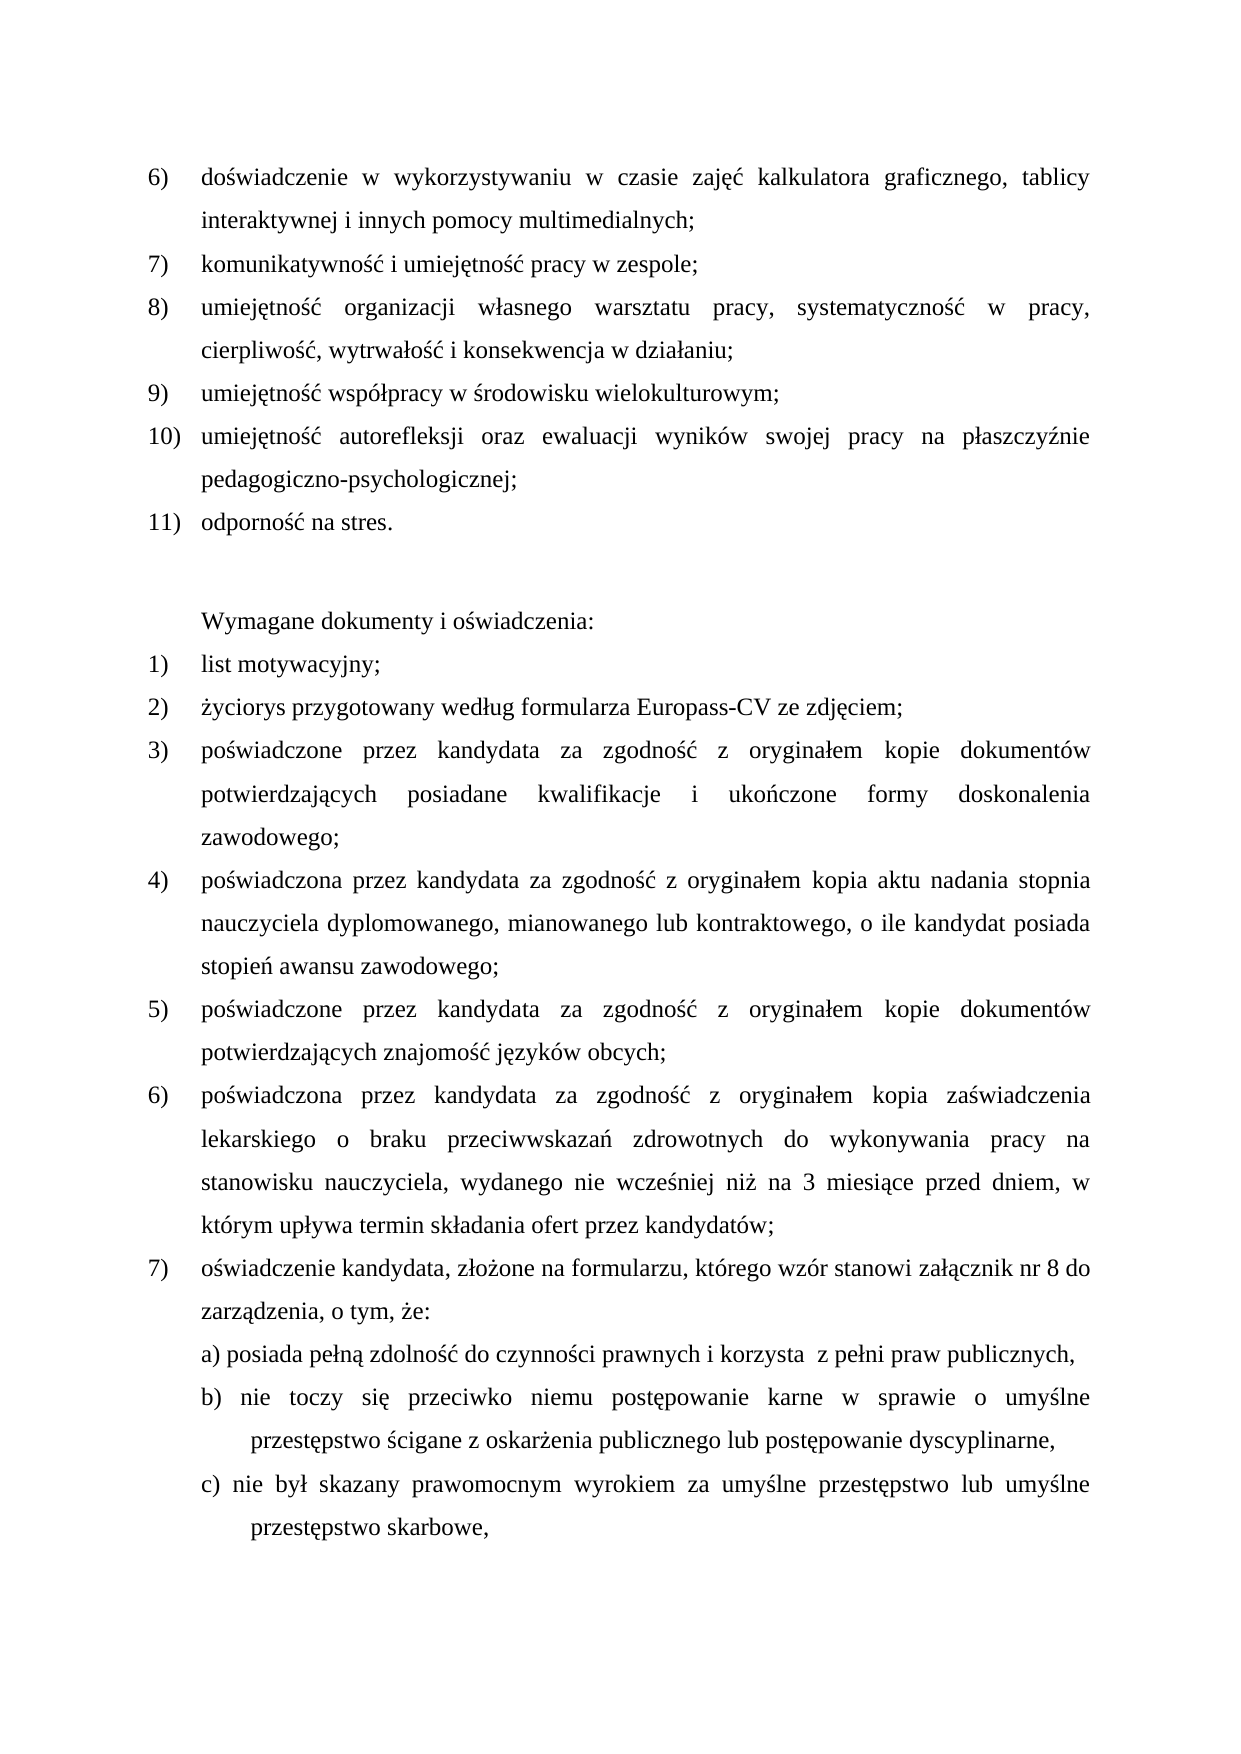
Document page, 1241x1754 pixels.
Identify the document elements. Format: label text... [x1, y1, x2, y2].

text 5) poświadczone przez kandydata za zgodność z oryginałem kopie dokumentów potwierdzających znajomość języków obcych; [148, 994, 1091, 1066]
text 9) umiejętność współpracy w środowisku wielokulturowym; [148, 378, 1091, 407]
text 3) poświadczone przez kandydata za zgodność z oryginałem kopie dokumentów potwierdzających posiadane kwalifikacje i ukończone formy doskonalenia zawodowego; [148, 736, 1091, 851]
text Wymagane dokumenty i oświadczenia: [148, 606, 1091, 635]
text 6) doświadczenie w wykorzystywaniu w czasie zajęć kalkulatora graficznego, tablicy interaktywnej i innych pomocy multimedialnych; [148, 162, 1091, 234]
text b) nie toczy się przeciwko niemu postępowanie karne w sprawie o umyślne przestępstwo ścigane z oskarżenia publicznego lub postępowanie dyscyplinarne, [201, 1382, 1091, 1454]
text 7) komunikatywność i umiejętność pracy w zespole; [148, 249, 1091, 277]
text 7) oświadczenie kandydata, złożone na formularzu, którego wzór stanowi załącznik nr 8 do zarządzenia, o tym, że: [148, 1253, 1091, 1325]
text a) posiada pełną zdolność do czynności prawnych i korzysta z pełni praw publicznych, [201, 1339, 1091, 1368]
text 10) umiejętność autorefleksji oraz ewaluacji wyników swojej pracy na płaszczyźnie pedagogiczno-psychologicznej; [148, 421, 1091, 493]
text 11) odporność na stres. [148, 507, 1091, 536]
text 8) umiejętność organizacji własnego warsztatu pracy, systematyczność w pracy, cierpliwość, wytrwałość i konsekwencja w działaniu; [148, 292, 1091, 364]
text 2) życiorys przygotowany według formularza Europass-CV ze zdjęciem; [148, 692, 1091, 721]
text 6) poświadczona przez kandydata za zgodność z oryginałem kopia zaświadczenia lekarskiego o braku przeciwwskazań zdrowotnych do wykonywania pracy na stanowisku nauczyciela, wydanego nie wcześniej niż na 3 miesiące przed dniem, w którym upływa termin składania ofert przez kandydatów; [148, 1081, 1091, 1239]
text c) nie był skazany prawomocnym wyrokiem za umyślne przestępstwo lub umyślne przestępstwo skarbowe, [201, 1469, 1091, 1541]
text 1) list motywacyjny; [148, 649, 1091, 678]
text 4) poświadczona przez kandydata za zgodność z oryginałem kopia aktu nadania stopnia nauczyciela dyplomowanego, mianowanego lub kontraktowego, o ile kandydat posiada stopień awansu zawodowego; [148, 865, 1091, 980]
